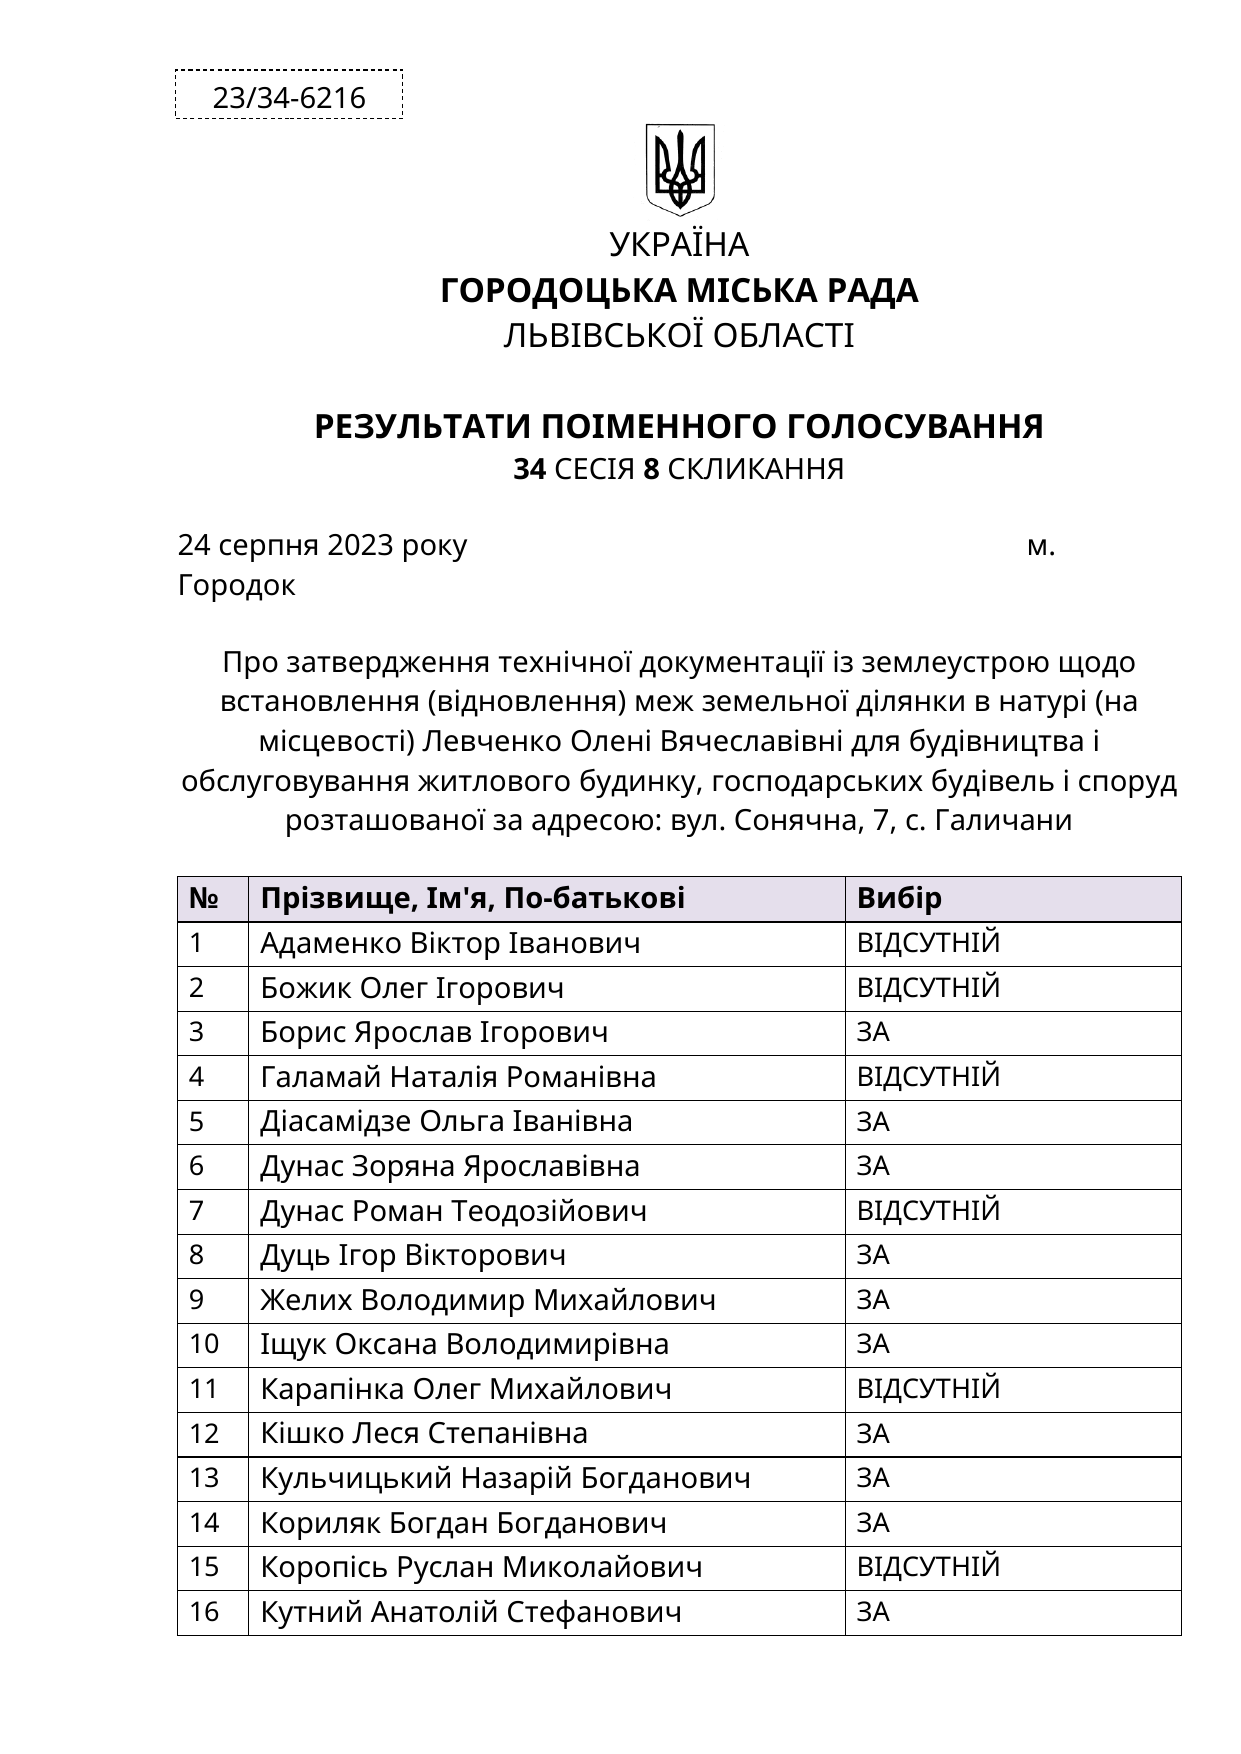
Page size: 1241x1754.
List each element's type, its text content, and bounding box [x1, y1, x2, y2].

text ГОРОДОЦЬКА МІСЬКА РАДА [177, 266, 1181, 312]
table_cell ВІДСУТНІЙ [846, 1368, 1181, 1412]
text УКРАЇНА [177, 221, 1181, 266]
table_cell ЗА [846, 1458, 1181, 1501]
table_cell Божик Олег Ігорович [249, 967, 845, 1011]
table_cell Желих Володимир Михайлович [249, 1279, 845, 1323]
table_cell ЗА [846, 1502, 1181, 1546]
table_cell Коропісь Руслан Миколайович [249, 1547, 845, 1590]
table_cell ЗА [846, 1279, 1181, 1323]
text ЛЬВІВСЬКОЇ ОБЛАСТІ [177, 312, 1181, 357]
table_cell ВІДСУТНІЙ [846, 923, 1181, 966]
table_cell Дунас Роман Теодозійович [249, 1190, 845, 1233]
table_cell 11 [178, 1368, 248, 1412]
table_cell 15 [178, 1547, 248, 1590]
table_cell Кутний Анатолій Стефанович [249, 1591, 845, 1635]
table_cell Кульчицький Назарій Богданович [249, 1458, 845, 1501]
table_cell Дунас Зоряна Ярославівна [249, 1145, 845, 1189]
table_cell Діасамідзе Ольга Іванівна [249, 1101, 845, 1144]
table_cell ЗА [846, 1012, 1181, 1055]
table_cell ЗА [846, 1413, 1181, 1456]
table_cell Кориляк Богдан Богданович [249, 1502, 845, 1546]
table_cell ВІДСУТНІЙ [846, 1547, 1181, 1590]
table_cell ВІДСУТНІЙ [846, 967, 1181, 1011]
table_cell 9 [178, 1279, 248, 1323]
table_cell Борис Ярослав Ігорович [249, 1012, 845, 1055]
table_header № [178, 877, 248, 921]
text 24 серпня 2023 року м. Городок [177, 525, 1181, 604]
table_cell ЗА [846, 1101, 1181, 1144]
table_cell 5 [178, 1101, 248, 1144]
table_cell 4 [178, 1056, 248, 1100]
table_cell ЗА [846, 1591, 1181, 1635]
text 34 СЕСІЯ 8 СКЛИКАННЯ [177, 448, 1181, 488]
table_cell 7 [178, 1190, 248, 1233]
table_cell ВІДСУТНІЙ [846, 1056, 1181, 1100]
table_cell 16 [178, 1591, 248, 1635]
table_cell 1 [178, 923, 248, 966]
table_cell Дуць Ігор Вікторович [249, 1235, 845, 1278]
table_cell 3 [178, 1012, 248, 1055]
table_cell 6 [178, 1145, 248, 1189]
table_cell 2 [178, 967, 248, 1011]
table_cell 10 [178, 1324, 248, 1367]
table_cell ЗА [846, 1324, 1181, 1367]
table_cell ВІДСУТНІЙ [846, 1190, 1181, 1233]
table_cell 8 [178, 1235, 248, 1278]
table_header Вибір [846, 877, 1181, 921]
table_header Прізвище, Ім'я, По-батькові [249, 877, 845, 921]
table_cell 13 [178, 1458, 248, 1501]
table_cell Кішко Леся Степанівна [249, 1413, 845, 1456]
table_cell 14 [178, 1502, 248, 1546]
table_cell Карапінка Олег Михайлович [249, 1368, 845, 1412]
table_cell ЗА [846, 1235, 1181, 1278]
table_cell Адаменко Віктор Іванович [249, 923, 845, 966]
table_cell 12 [178, 1413, 248, 1456]
table_cell Іщук Оксана Володимирівна [249, 1324, 845, 1367]
table_cell Галамай Наталія Романівна [249, 1056, 845, 1100]
text РЕЗУЛЬТАТИ ПОІМЕННОГО ГОЛОСУВАННЯ [177, 403, 1181, 448]
table_cell ЗА [846, 1145, 1181, 1189]
picture [633, 118, 726, 221]
text Про затвердження технічної документації із землеустрою щодо встановлення (відновлення) меж земельної ділянки в натурі (на місцевості) Левченко Олені Вячеславівні для будівництва і обслуговування житлового будинку, господарських будівель і споруд розташованої за адресою: вул. Сонячна, 7, с. Галичани [177, 641, 1181, 839]
